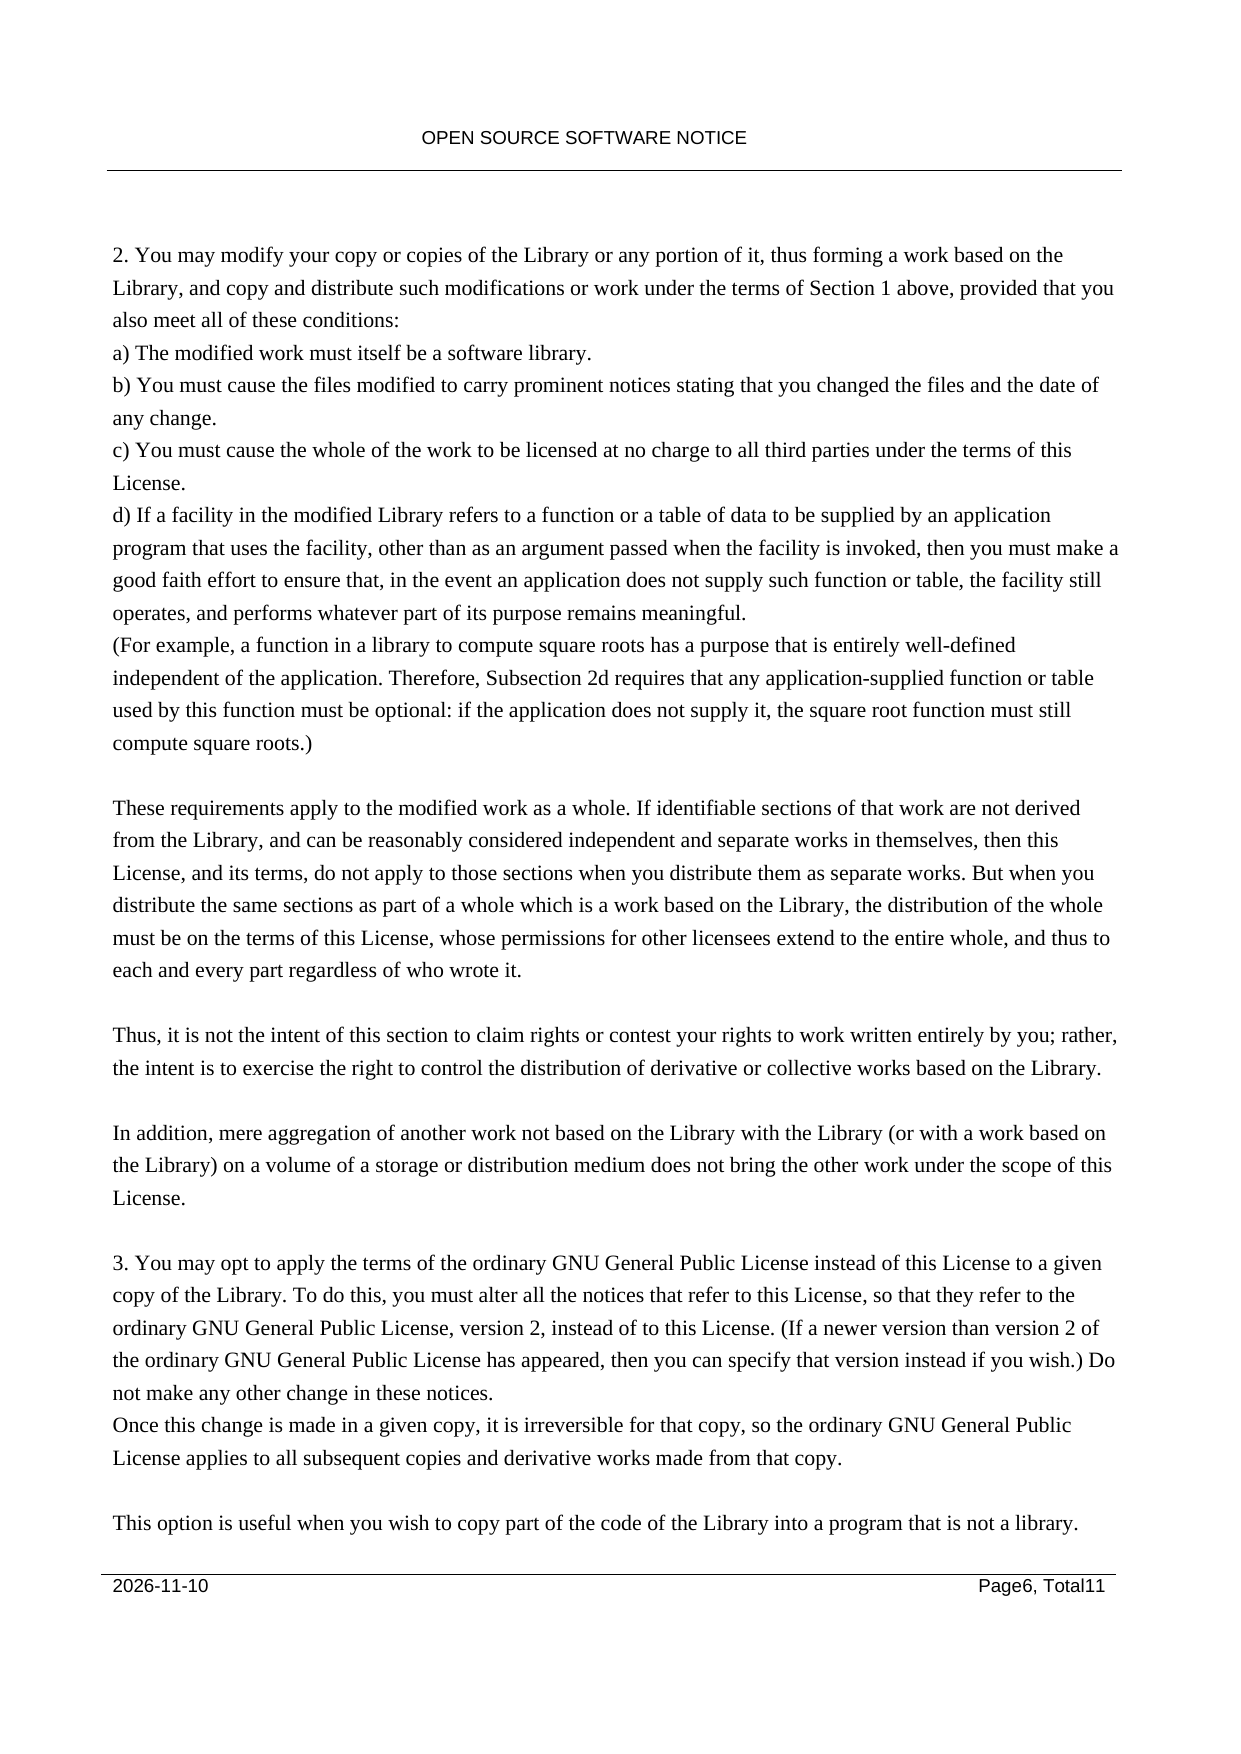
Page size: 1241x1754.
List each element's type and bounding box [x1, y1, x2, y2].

text [112, 206, 1128, 1539]
